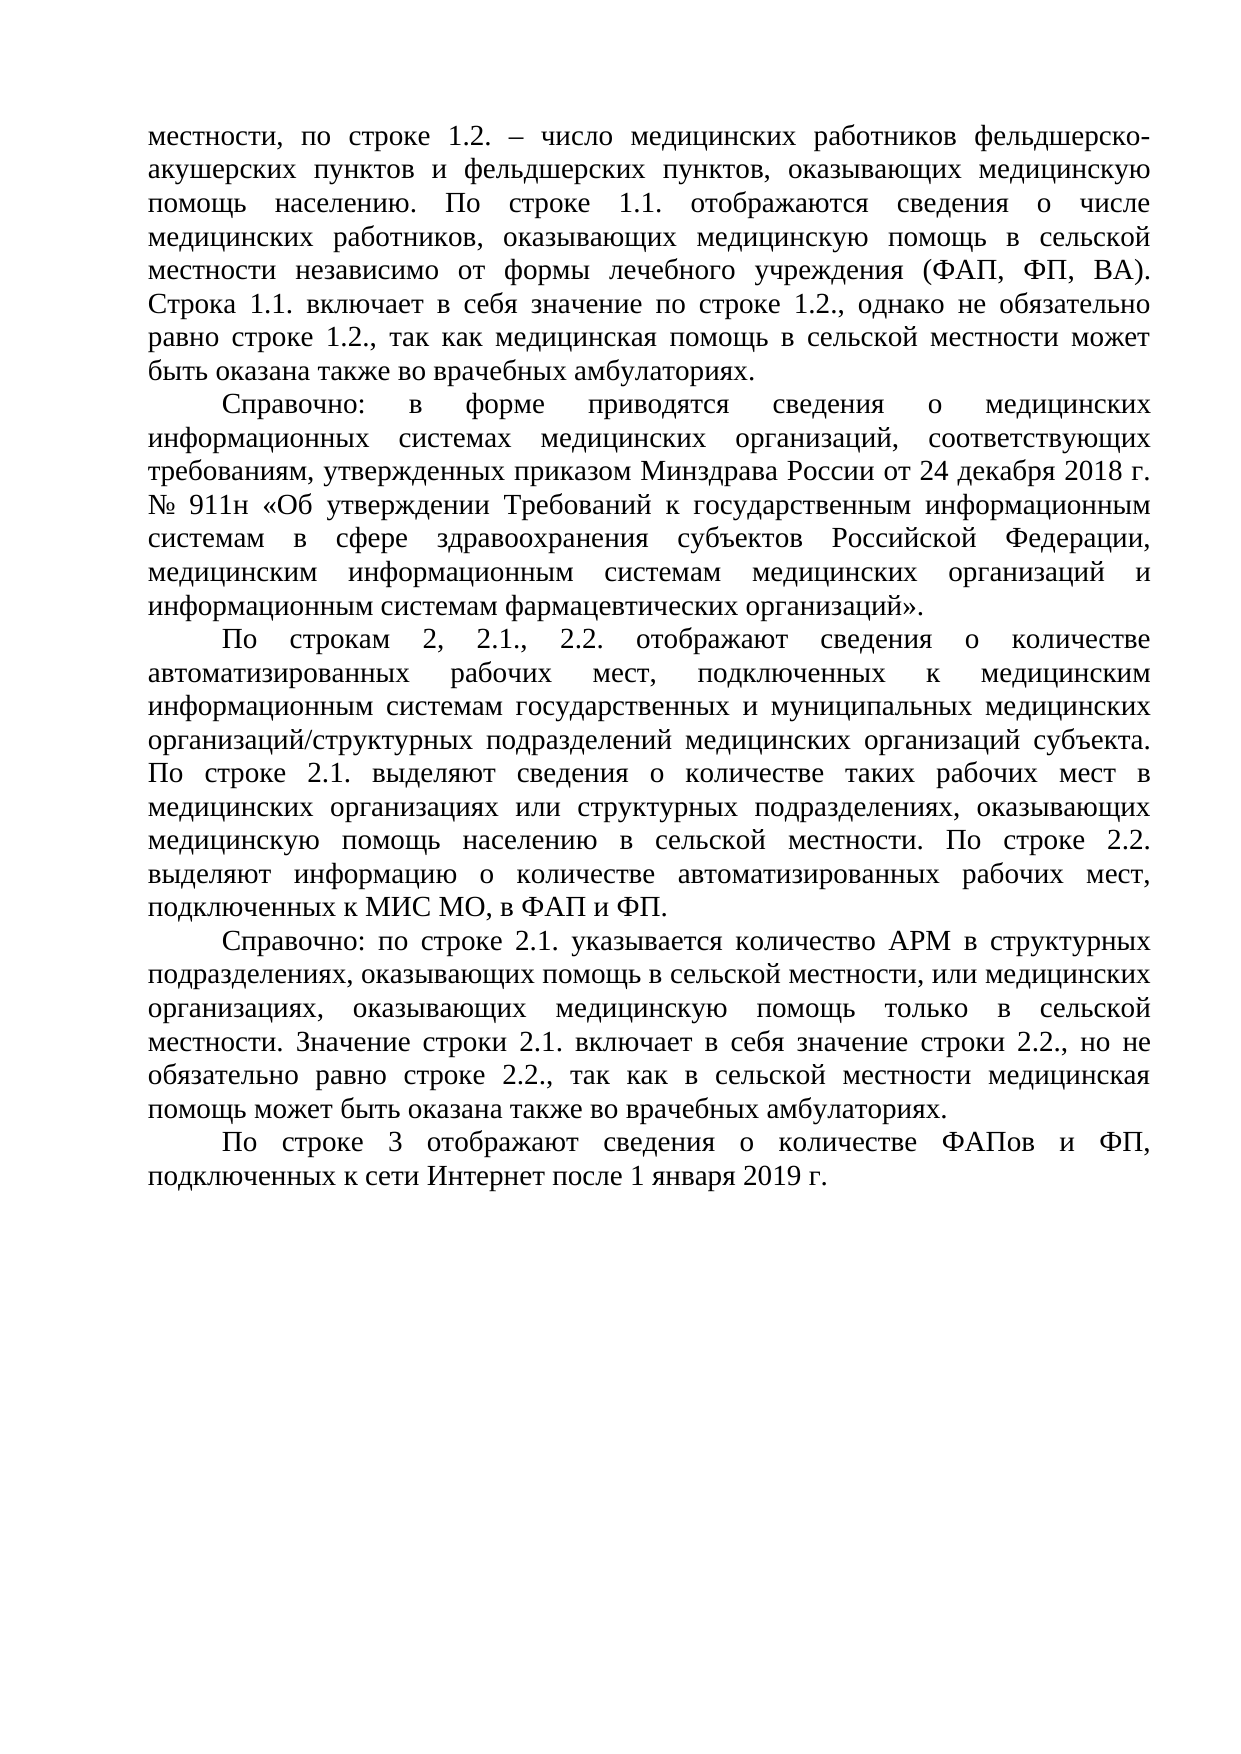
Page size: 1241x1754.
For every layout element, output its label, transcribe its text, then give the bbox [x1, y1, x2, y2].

text Справочно: в форме приводятся сведения о медицинских информационных системах медицинских организаций, соответствующих требованиям, утвержденных приказом Минздрава России от 24 декабря 2018 г. № 911н «Об утверждении Требований к государственным информационным системам в сфере здравоохранения субъектов Российской Федерации, медицинским информационным системам медицинских организаций и информационным системам фармацевтических организаций». [148, 386, 1152, 621]
text По строке 3 отображают сведения о количестве ФАПов и ФП, подключенных к сети Интернет после 1 января 2019 г. [148, 1124, 1152, 1191]
text Справочно: по строке 2.1. указывается количество АРМ в структурных подразделениях, оказывающих помощь в сельской местности, или медицинских организациях, оказывающих медицинскую помощь только в сельской местности. Значение строки 2.1. включает в себя значение строки 2.2., но не обязательно равно строке 2.2., так как в сельской местности медицинская помощь может быть оказана также во врачебных амбулаториях. [148, 923, 1152, 1124]
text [148, 118, 1152, 386]
text По строкам 2, 2.1., 2.2. отображают сведения о количестве автоматизированных рабочих мест, подключенных к медицинским информационным системам государственных и муниципальных медицинских организаций/структурных подразделений медицинских организаций субъекта. По строке 2.1. выделяют сведения о количестве таких рабочих мест в медицинских организациях или структурных подразделениях, оказывающих медицинскую помощь населению в сельской местности. По строке 2.2. выделяют информацию о количестве автоматизированных рабочих мест, подключенных к МИС МО, в ФАП и ФП. [148, 621, 1152, 923]
